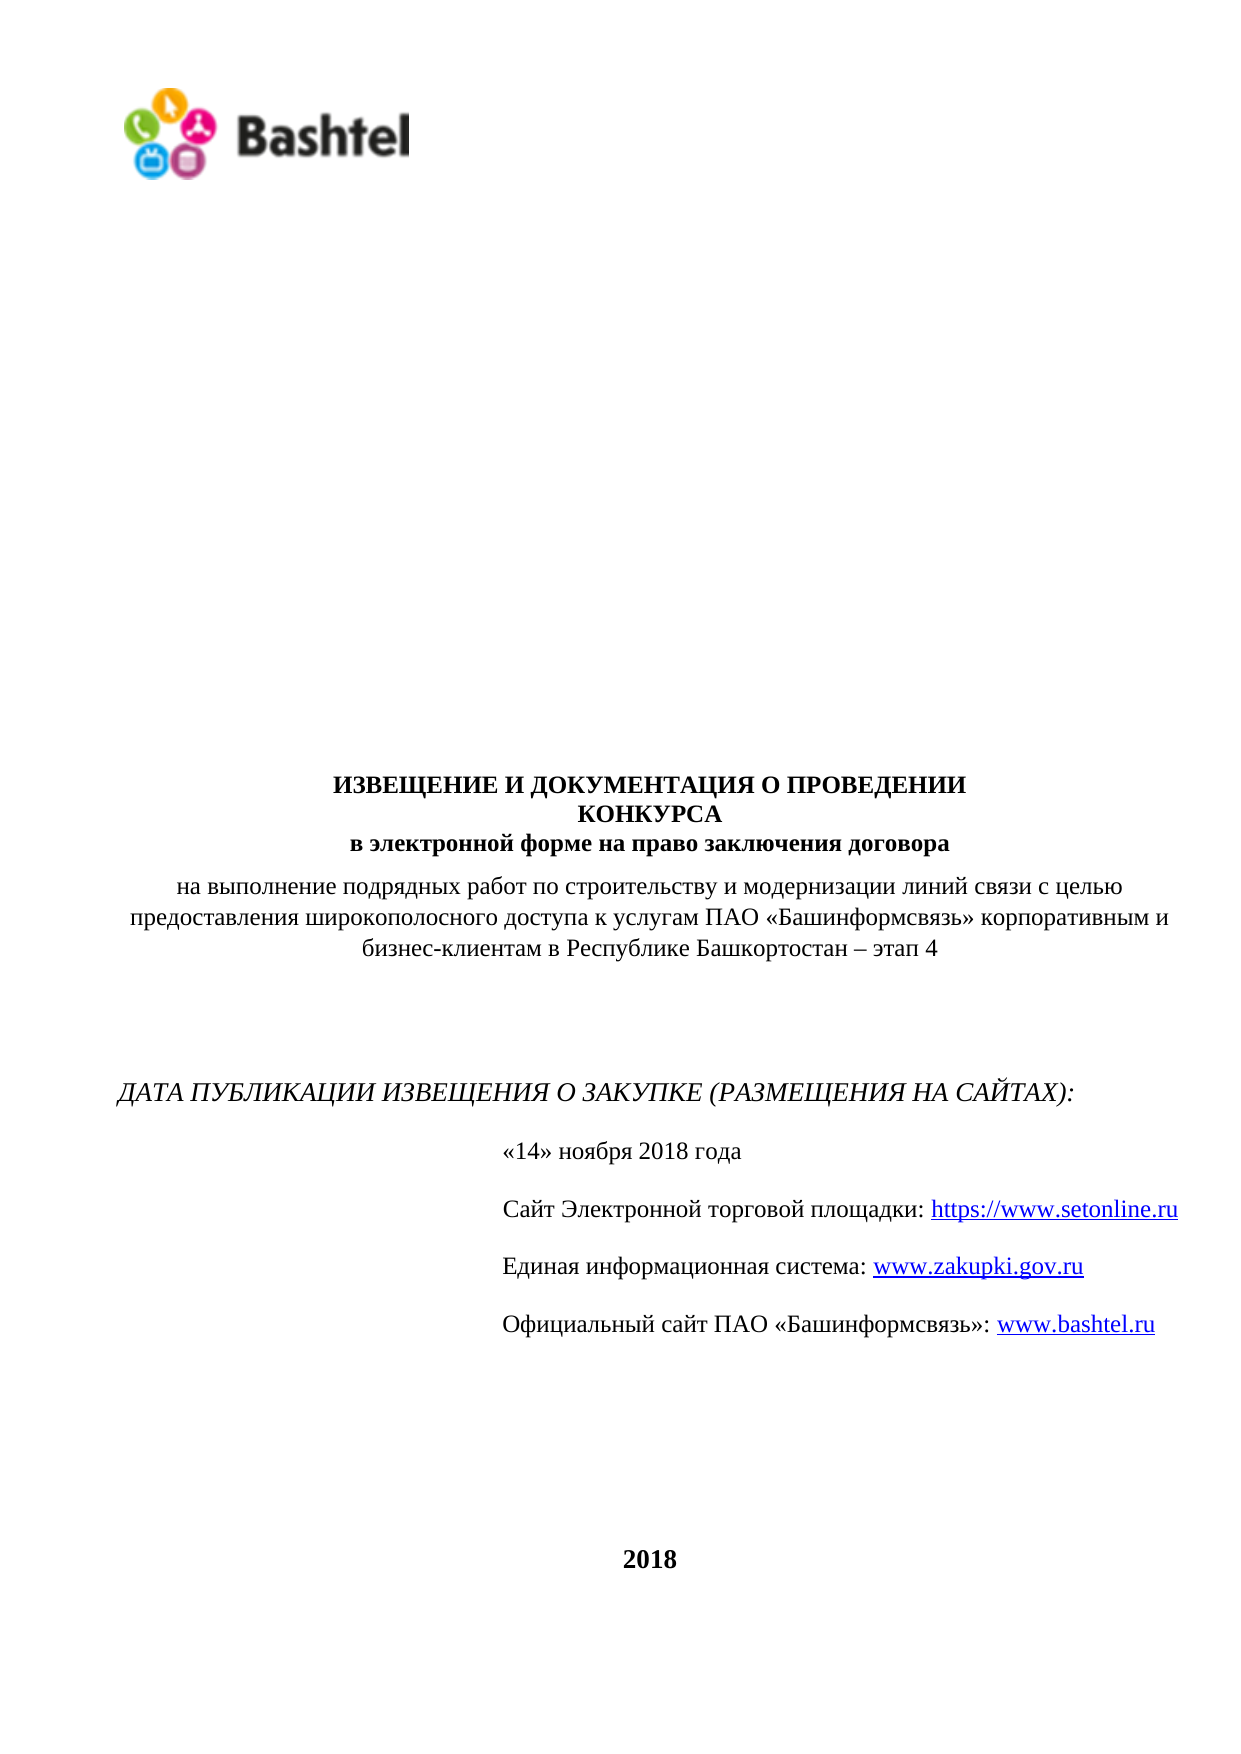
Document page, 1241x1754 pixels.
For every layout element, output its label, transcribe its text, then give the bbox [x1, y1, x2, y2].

text в электронной форме на право заключения договора [118, 828, 1181, 857]
text ДАТА ПУБЛИКАЦИИ ИЗВЕЩЕНИЯ О ЗАКУПКЕ (РАЗМЕЩЕНИЯ НА САЙТАХ): [118, 1076, 1181, 1108]
text Сайт Электронной торговой площадки: https://www.setonline.ru [490, 1194, 1181, 1223]
text Официальный сайт ПАО «Башинформсвязь»: www.bashtel.ru [502, 1309, 1181, 1338]
picture [124, 88, 409, 180]
text КОНКУРСА [118, 799, 1181, 828]
text ИЗВЕЩЕНИЕ И ДОКУМЕНТАЦИЯ О ПРОВЕДЕНИИ [118, 771, 1181, 799]
text на выполнение подрядных работ по строительству и модернизации линий связи с целью предоставления широкополосного доступа к услугам ПАО «Башинформсвязь» корпоративным и бизнес-клиентам в Республике Башкортостан – этап 4 [118, 871, 1181, 962]
text «14» ноября 2018 года [502, 1136, 1181, 1165]
text Единая информационная система: www.zakupki.gov.ru [502, 1251, 1181, 1280]
text 2018 [118, 1544, 1181, 1575]
